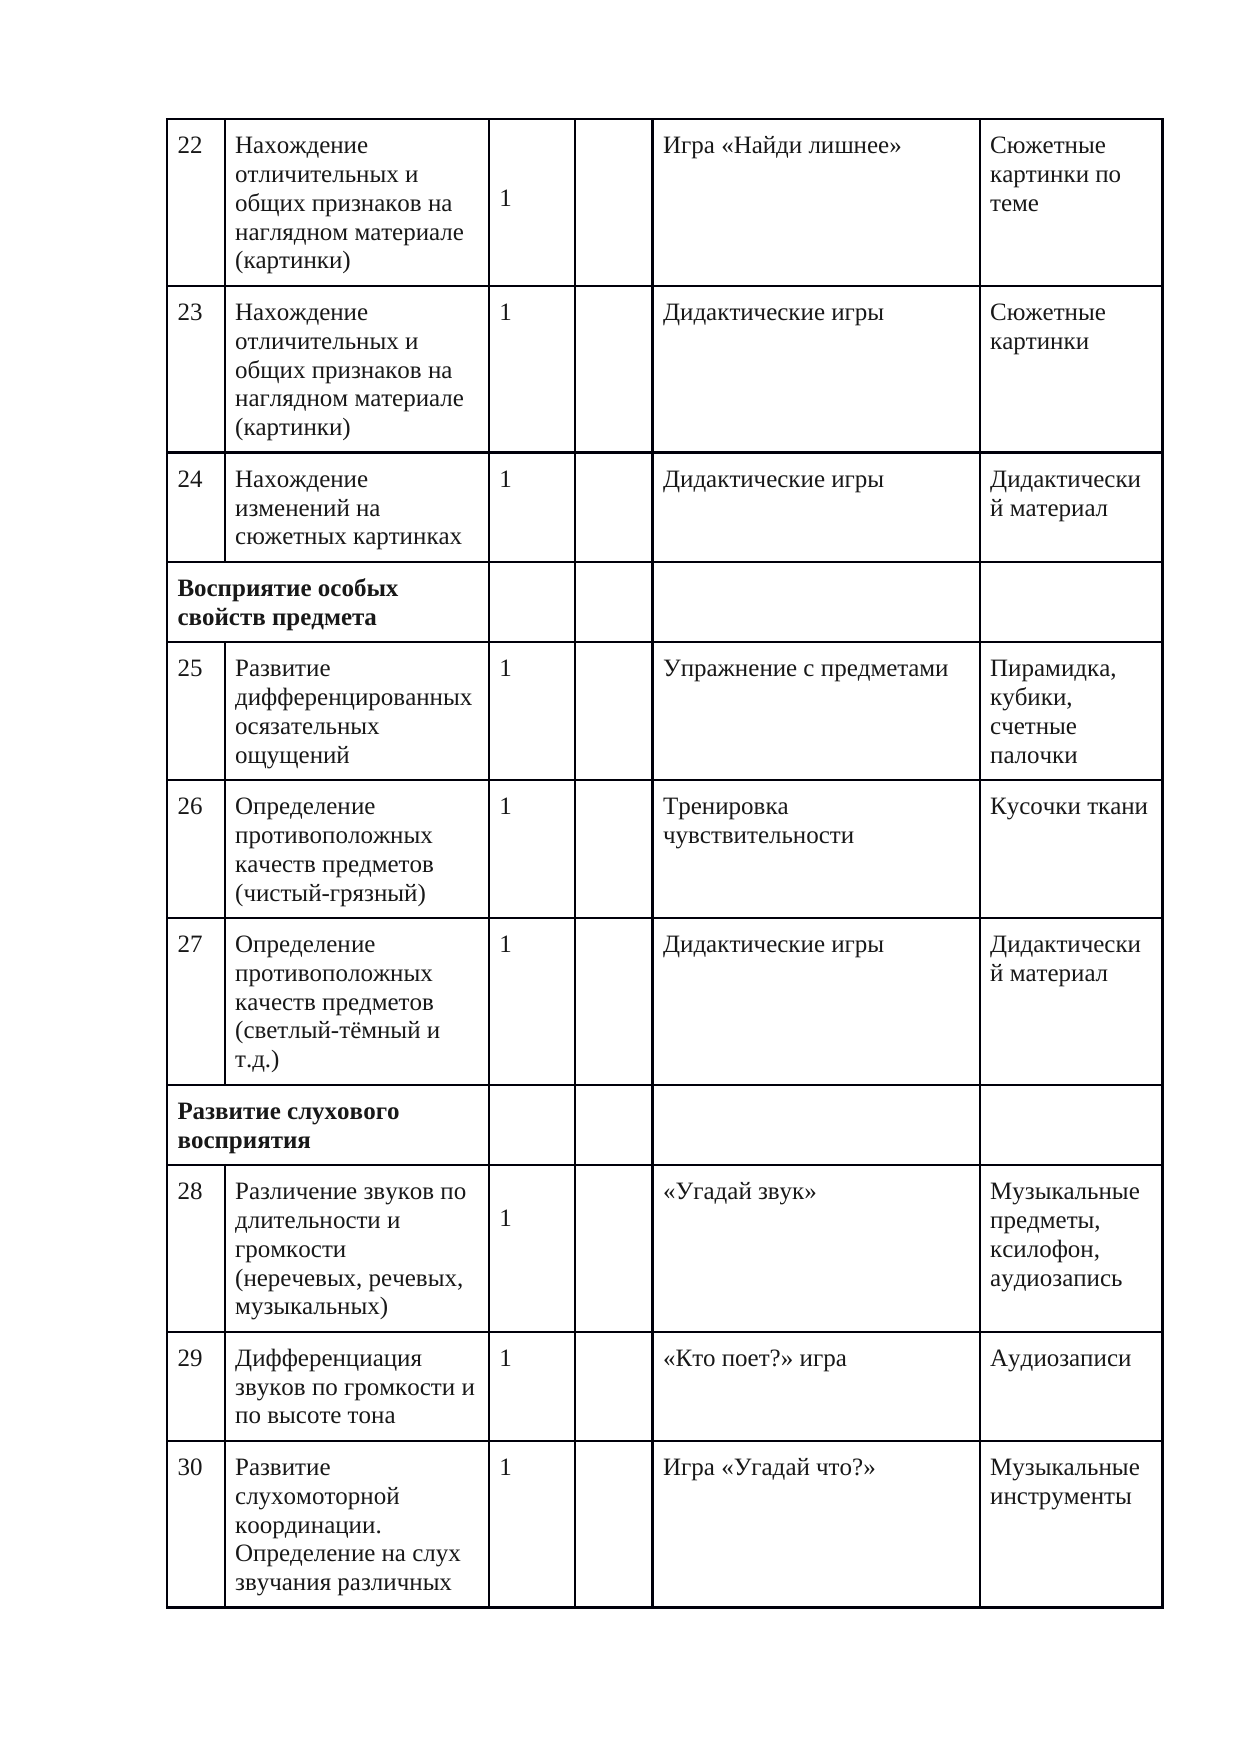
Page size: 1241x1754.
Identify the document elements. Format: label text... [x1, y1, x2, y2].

table_cell Кусочки ткани [981, 781, 1161, 917]
table_cell 27 [168, 919, 224, 1083]
table_cell [490, 563, 574, 641]
table_cell Музыкальные предметы, ксилофон, аудиозапись [981, 1166, 1161, 1331]
table_cell [576, 563, 651, 641]
table_cell 1 [490, 1333, 574, 1440]
table_cell [576, 454, 651, 561]
table_cell «Угадай звук» [654, 1166, 979, 1331]
table_cell [576, 781, 651, 917]
table_cell Пирамидка, кубики, счетные палочки [981, 643, 1161, 779]
table_cell 1 [490, 120, 574, 285]
table_cell Развитие слухового восприятия [168, 1086, 488, 1164]
table_cell [576, 643, 651, 779]
table_cell 30 [168, 1442, 224, 1606]
table_cell Сюжетные картинки [981, 287, 1161, 451]
table_cell 28 [168, 1166, 224, 1331]
table_cell [981, 563, 1161, 641]
table_cell 23 [168, 287, 224, 451]
table_cell [490, 1086, 574, 1164]
table_cell [576, 1333, 651, 1440]
table_cell Дидактические игры [654, 454, 979, 561]
table_cell 1 [490, 287, 574, 451]
table_cell Определение противоположных качеств предметов (светлый-тёмный и т.д.) [226, 919, 488, 1083]
table_cell Различение звуков по длительности и громкости (неречевых, речевых, музыкальных) [226, 1166, 488, 1331]
table_cell [576, 919, 651, 1083]
table_cell Дидактические игры [654, 919, 979, 1083]
table_cell Игра «Найди лишнее» [654, 120, 979, 285]
table_cell Сюжетные картинки по теме [981, 120, 1161, 285]
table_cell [981, 1442, 1161, 1606]
table_cell Нахождение отличительных и общих признаков на наглядном материале (картинки) [226, 120, 488, 285]
table_cell Тренировка чувствительности [654, 781, 979, 917]
table_cell Упражнение с предметами [654, 643, 979, 779]
table_cell 29 [168, 1333, 224, 1440]
table_cell 1 [490, 1166, 574, 1331]
table_cell [576, 1442, 651, 1606]
table_cell [576, 1166, 651, 1331]
table_cell 25 [168, 643, 224, 779]
table_cell Аудиозаписи [981, 1333, 1161, 1440]
table_cell 1 [490, 919, 574, 1083]
table_cell 1 [490, 1442, 574, 1606]
table_cell Игра «Угадай что?» [654, 1442, 979, 1606]
table_cell 1 [490, 781, 574, 917]
table_cell Дифференциация звуков по громкости и по высоте тона [226, 1333, 488, 1440]
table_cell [226, 1442, 488, 1606]
table_cell [654, 1086, 979, 1164]
table_cell 22 [168, 120, 224, 285]
table_cell Нахождение изменений на сюжетных картинках [226, 454, 488, 561]
table_cell Дидактический материал [981, 454, 1161, 561]
table_cell [576, 120, 651, 285]
table_cell 1 [490, 454, 574, 561]
table_cell 24 [168, 454, 224, 561]
table_cell [981, 1086, 1161, 1164]
table_cell Определение противоположных качеств предметов (чистый-грязный) [226, 781, 488, 917]
table_cell Развитие дифференцированных осязательных ощущений [226, 643, 488, 779]
table_cell Нахождение отличительных и общих признаков на наглядном материале (картинки) [226, 287, 488, 451]
table_cell «Кто поет?» игра [654, 1333, 979, 1440]
table_cell Восприятие особых свойств предмета [168, 563, 488, 641]
table_cell [654, 563, 979, 641]
table_cell 26 [168, 781, 224, 917]
table_cell Дидактический материал [981, 919, 1161, 1083]
table_cell [576, 287, 651, 451]
table_cell Дидактические игры [654, 287, 979, 451]
table_cell [576, 1086, 651, 1164]
table_cell 1 [490, 643, 574, 779]
